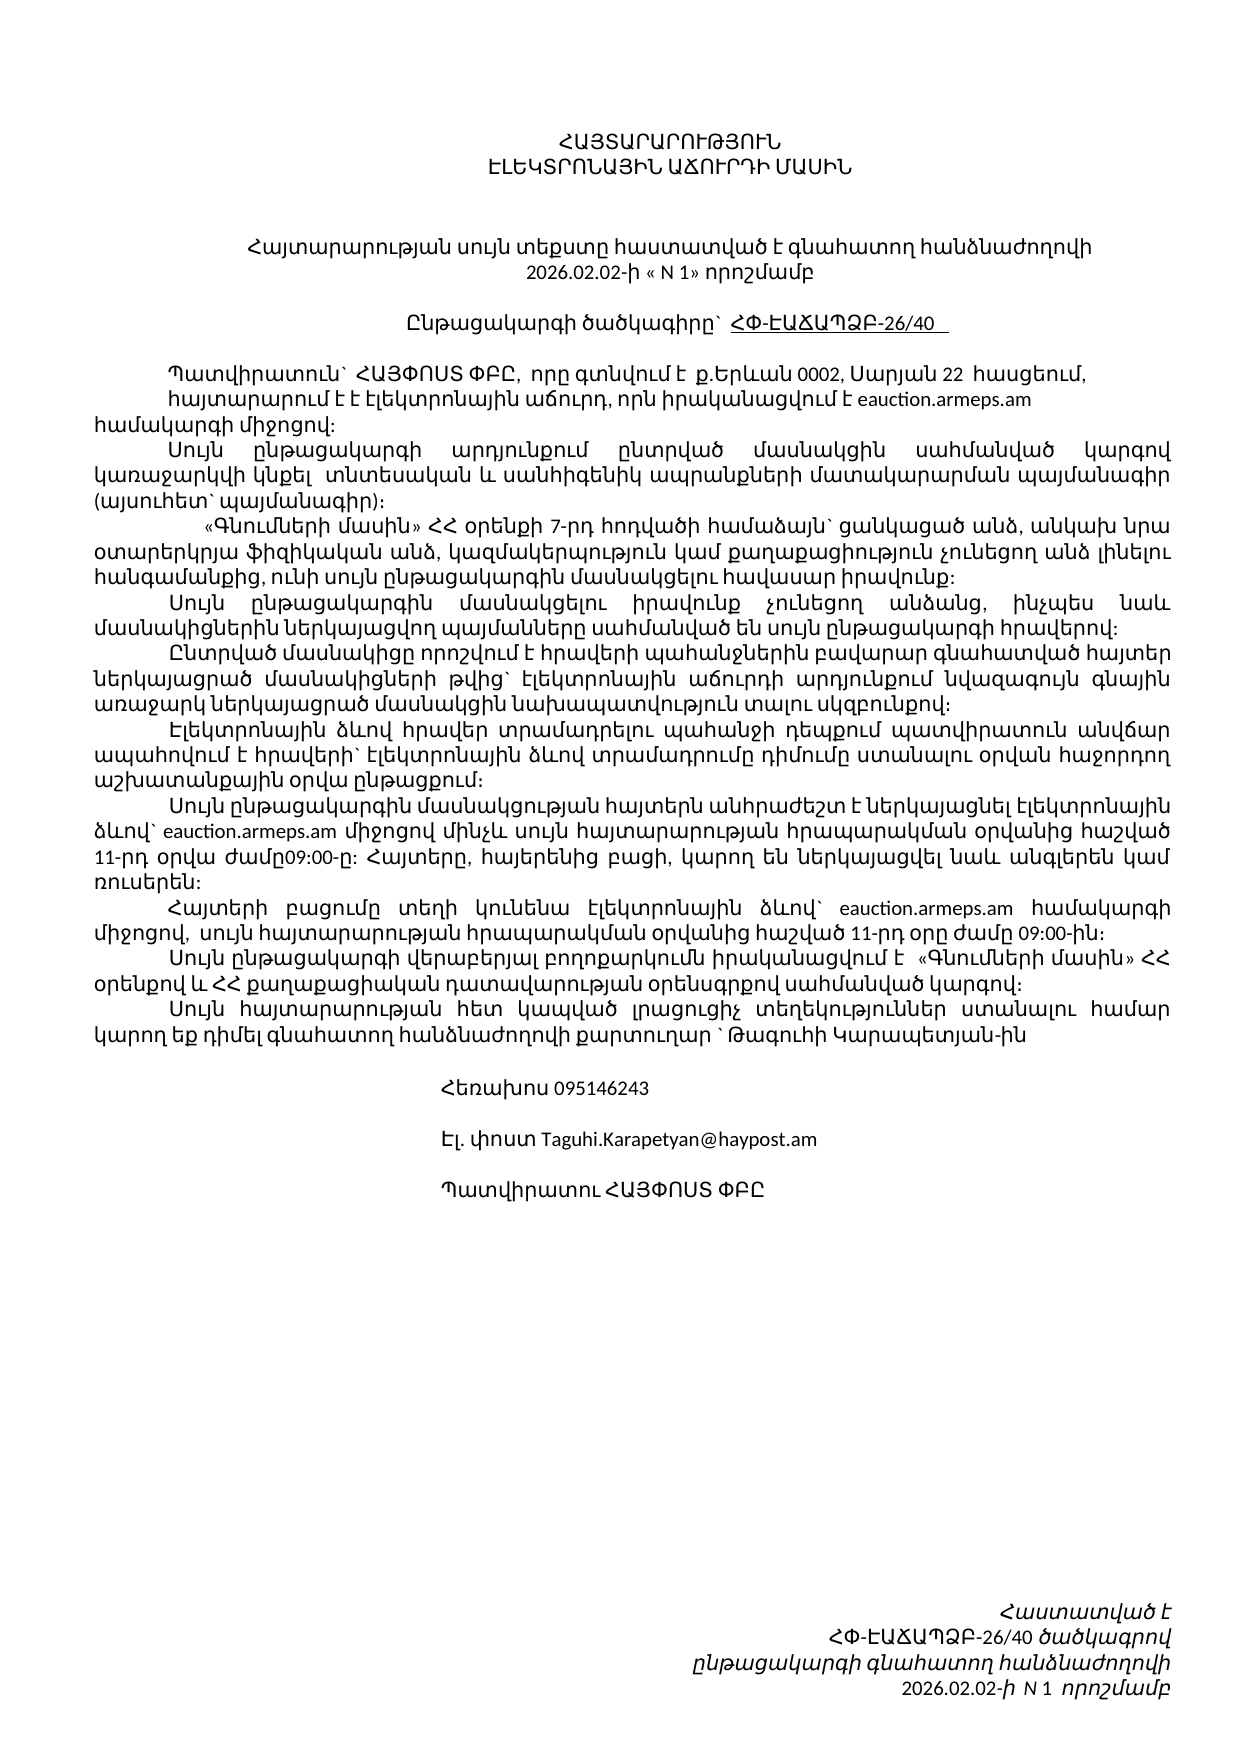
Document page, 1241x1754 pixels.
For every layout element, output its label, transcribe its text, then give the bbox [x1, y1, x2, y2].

text Էլեկտրոնային ձևով հրավեր տրամադրելու պահանջի դեպքում պատվիրատուն անվճար ապահովում է հրավերի` էլեկտրոնային ձևով տրամադրումը դիմումը ստանալու օրվան հաջորդող աշխատանքային օրվա ընթացքում։ [94, 717, 1171, 793]
text Ընտրված մասնակիցը որոշվում է հրավերի պահանջներին բավարար գնահատված հայտեր ներկայացրած մասնակիցների թվից` էլեկտրոնային աճուրդի արդյունքում նվազագույն գնային առաջարկ ներկայացրած մասնակցին նախապատվություն տալու սկզբունքով։ [94, 641, 1171, 717]
text «Գնումների մասին» ՀՀ օրենքի 7-րդ հոդվածի համաձայն` ցանկացած անձ, անկախ նրա օտարերկրյա ֆիզիկական անձ, կազմակերպություն կամ քաղաքացիություն չունեցող անձ լինելու հանգամանքից, ունի սույն ընթացակարգին մասնակցելու հավասար իրավունք: [94, 513, 1171, 590]
text Սույն ընթացակարգին մասնակցության հայտերն անհրաժեշտ է ներկայացնել էլեկտրոնային ձևով` eauction.armeps.am միջոցով մինչև սույն հայտարարության հրապարակման օրվանից հաշված 11-րդ օրվա ժամը09:00-ը: Հայտերը, հայերենից բացի, կարող են ներկայացվել նաև անգլերեն կամ ռուսերեն: [94, 793, 1171, 895]
text հայտարարում է է էլեկտրոնային աճուրդ, որն իրականացվում է eauction.armeps.am համակարգի միջոցով: [94, 386, 1171, 437]
text Սույն ընթացակարգին մասնակցելու իրավունք չունեցող անձանց, ինչպես նաև մասնակիցներին ներկայացվող պայմանները սահմանված են սույն ընթացակարգի հրավերով: [94, 590, 1171, 641]
text Հայտարարության սույն տեքստը հաստատված է գնահատող հանձնաժողովի [94, 234, 1171, 259]
text Հաստատված է [94, 1599, 1171, 1624]
text Պատվիրատուն` ՀԱՅՓՈՍՏ ՓԲԸ, որը գտնվում է ք.Երևան 0002, Սարյան 22 հասցեում, [94, 361, 1171, 386]
text ԷԼԵԿՏՐՈՆԱՅԻՆ ԱՃՈՒՐԴԻ ՄԱՍԻՆ [94, 154, 1171, 180]
text Սույն հայտարարության հետ կապված լրացուցիչ տեղեկություններ ստանալու համար կարող եք դիմել գնահատող հանձնաժողովի քարտուղար ` Թագուհի Կարապետյան-ին [94, 996, 1171, 1047]
text Էլ. փոստ Taguhi.Karapetyan@haypost.am [94, 1126, 1171, 1152]
text ՀՓ-ԷԱՃԱՊՁԲ-26/40 ծածկագրով [94, 1624, 1171, 1650]
text 2026.02.02 -ի N 1 որոշմամբ [94, 1675, 1171, 1701]
text ՀԱՅՏԱՐԱՐՈՒԹՅՈՒՆ [94, 129, 1171, 154]
text Պատվիրատու ՀԱՅՓՈՍՏ ՓԲԸ [94, 1177, 1171, 1203]
text Հեռախոս 095146243 [94, 1076, 1171, 1101]
text ընթացակարգի գնահատող հանձնաժողովի [94, 1650, 1171, 1675]
text Ընթացակարգի ծածկագիրը` ՀՓ-ԷԱՃԱՊՁԲ-26/40 [94, 310, 1171, 336]
text 2026.02.02 -ի « N 1» որոշմամբ [94, 259, 1171, 285]
text Հայտերի բացումը տեղի կունենա էլեկտրոնային ձևով` eauction.armeps.am համակարգի միջոցով, սույն հայտարարության հրապարակման օրվանից հաշված 11-րդ օրը ժամը 09:00-ին։ [94, 895, 1171, 946]
text Սույն ընթացակարգի վերաբերյալ բողոքարկումն իրականացվում է «Գնումների մասին» ՀՀ օրենքով և ՀՀ քաղաքացիական դատավարության օրենսգրքով սահմանված կարգով։ [94, 946, 1171, 996]
text Սույն ընթացակարգի արդյունքում ընտրված մասնակցին սահմանված կարգով կառաջարկվի կնքել տնտեսական և սանհիգենիկ ապրանքների մատակարարման պայմանագիր (այսուհետ` պայմանագիր)։ [94, 437, 1171, 513]
